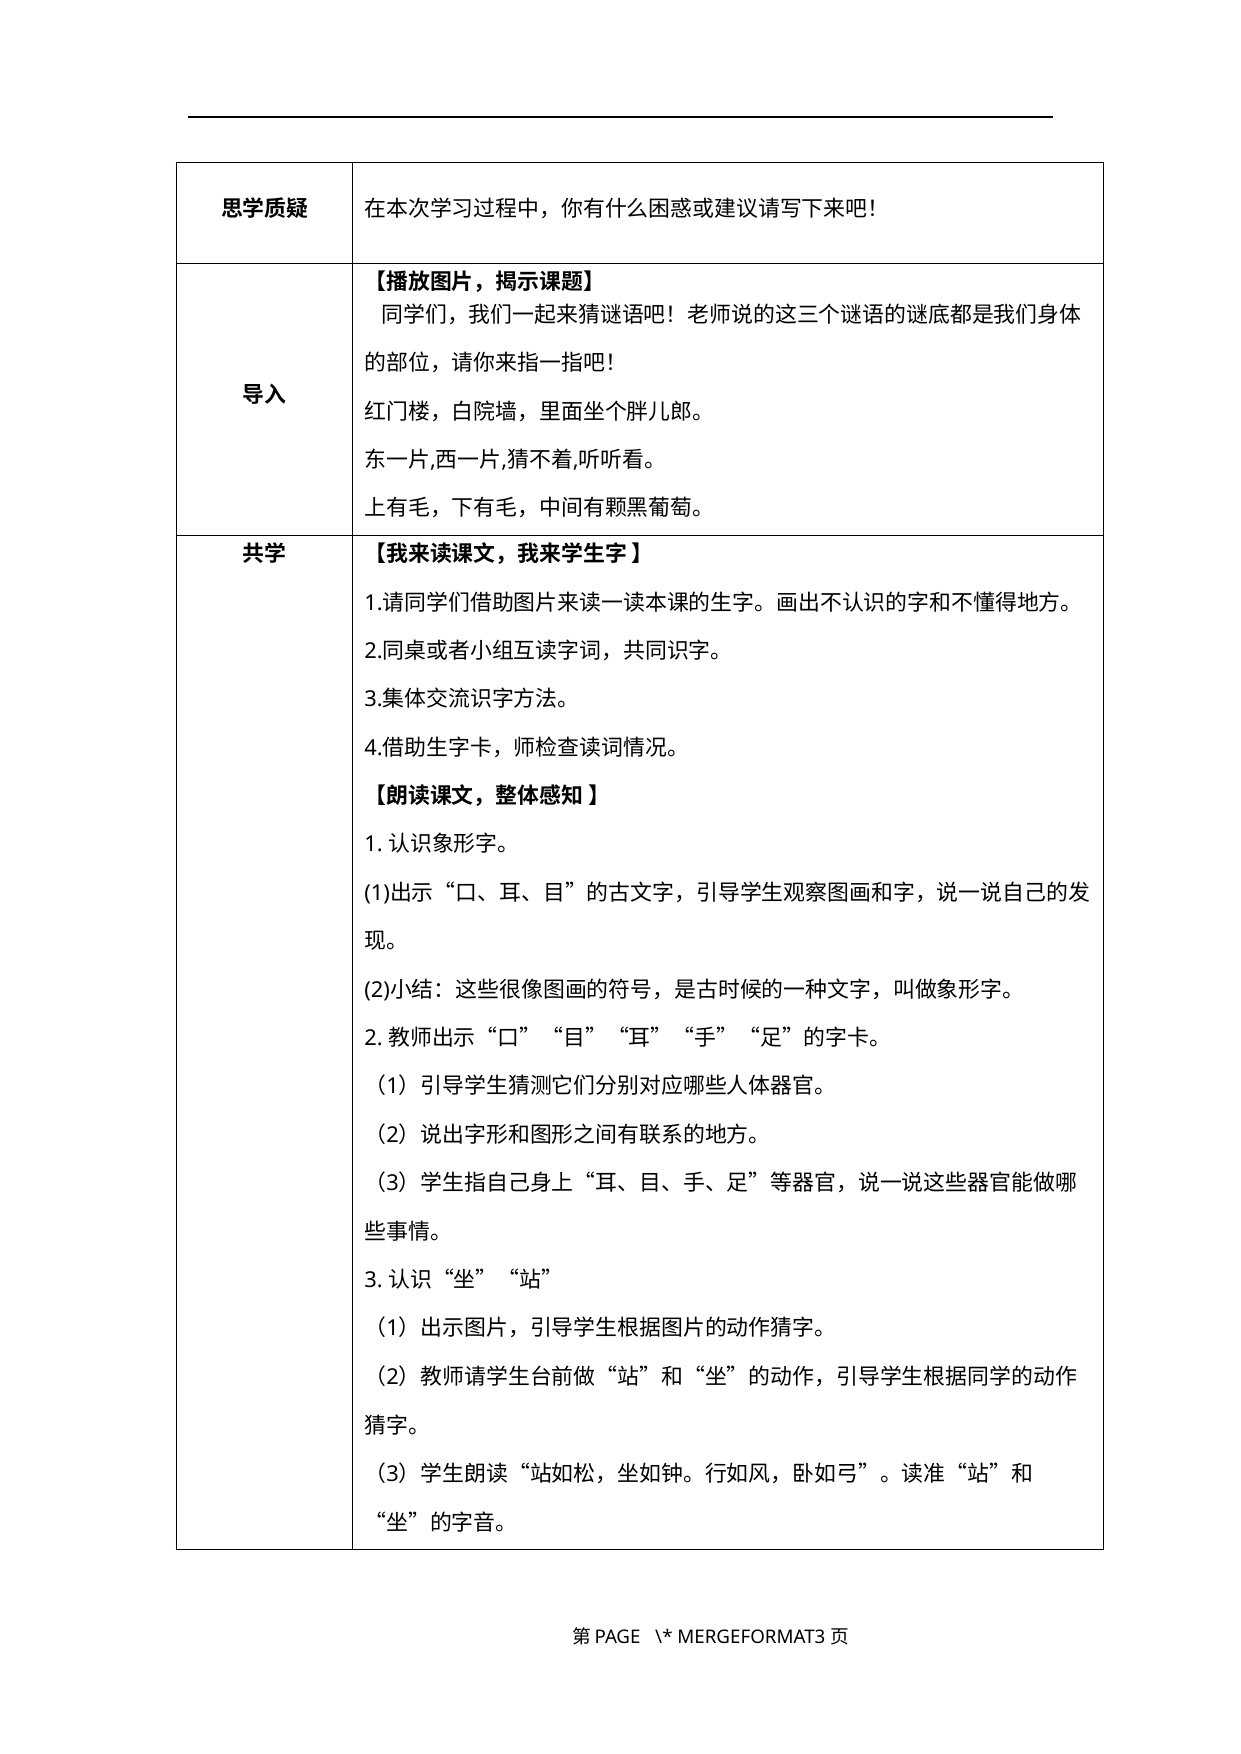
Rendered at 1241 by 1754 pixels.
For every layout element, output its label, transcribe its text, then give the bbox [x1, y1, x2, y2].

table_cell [353, 536, 1103, 1549]
table_cell 共学 [177, 536, 352, 1549]
table_cell 在本次学习过程中，你有什么困惑或建议请写下来吧！ [353, 163, 1103, 263]
table_cell 【播放图片，揭示课题】 同学们，我们一起来猜谜语吧！老师说的这三个谜语的谜底都是我们身体的部位，请你来指一指吧！ 红门楼，白院墙，里面坐个胖儿郎。 东一片,西一片,猜不着,听听看。 上有毛，下有毛，中间有颗黑葡萄。 [353, 264, 1103, 535]
table_cell 思学质疑 [177, 163, 352, 263]
table_cell 导入 [177, 264, 352, 535]
